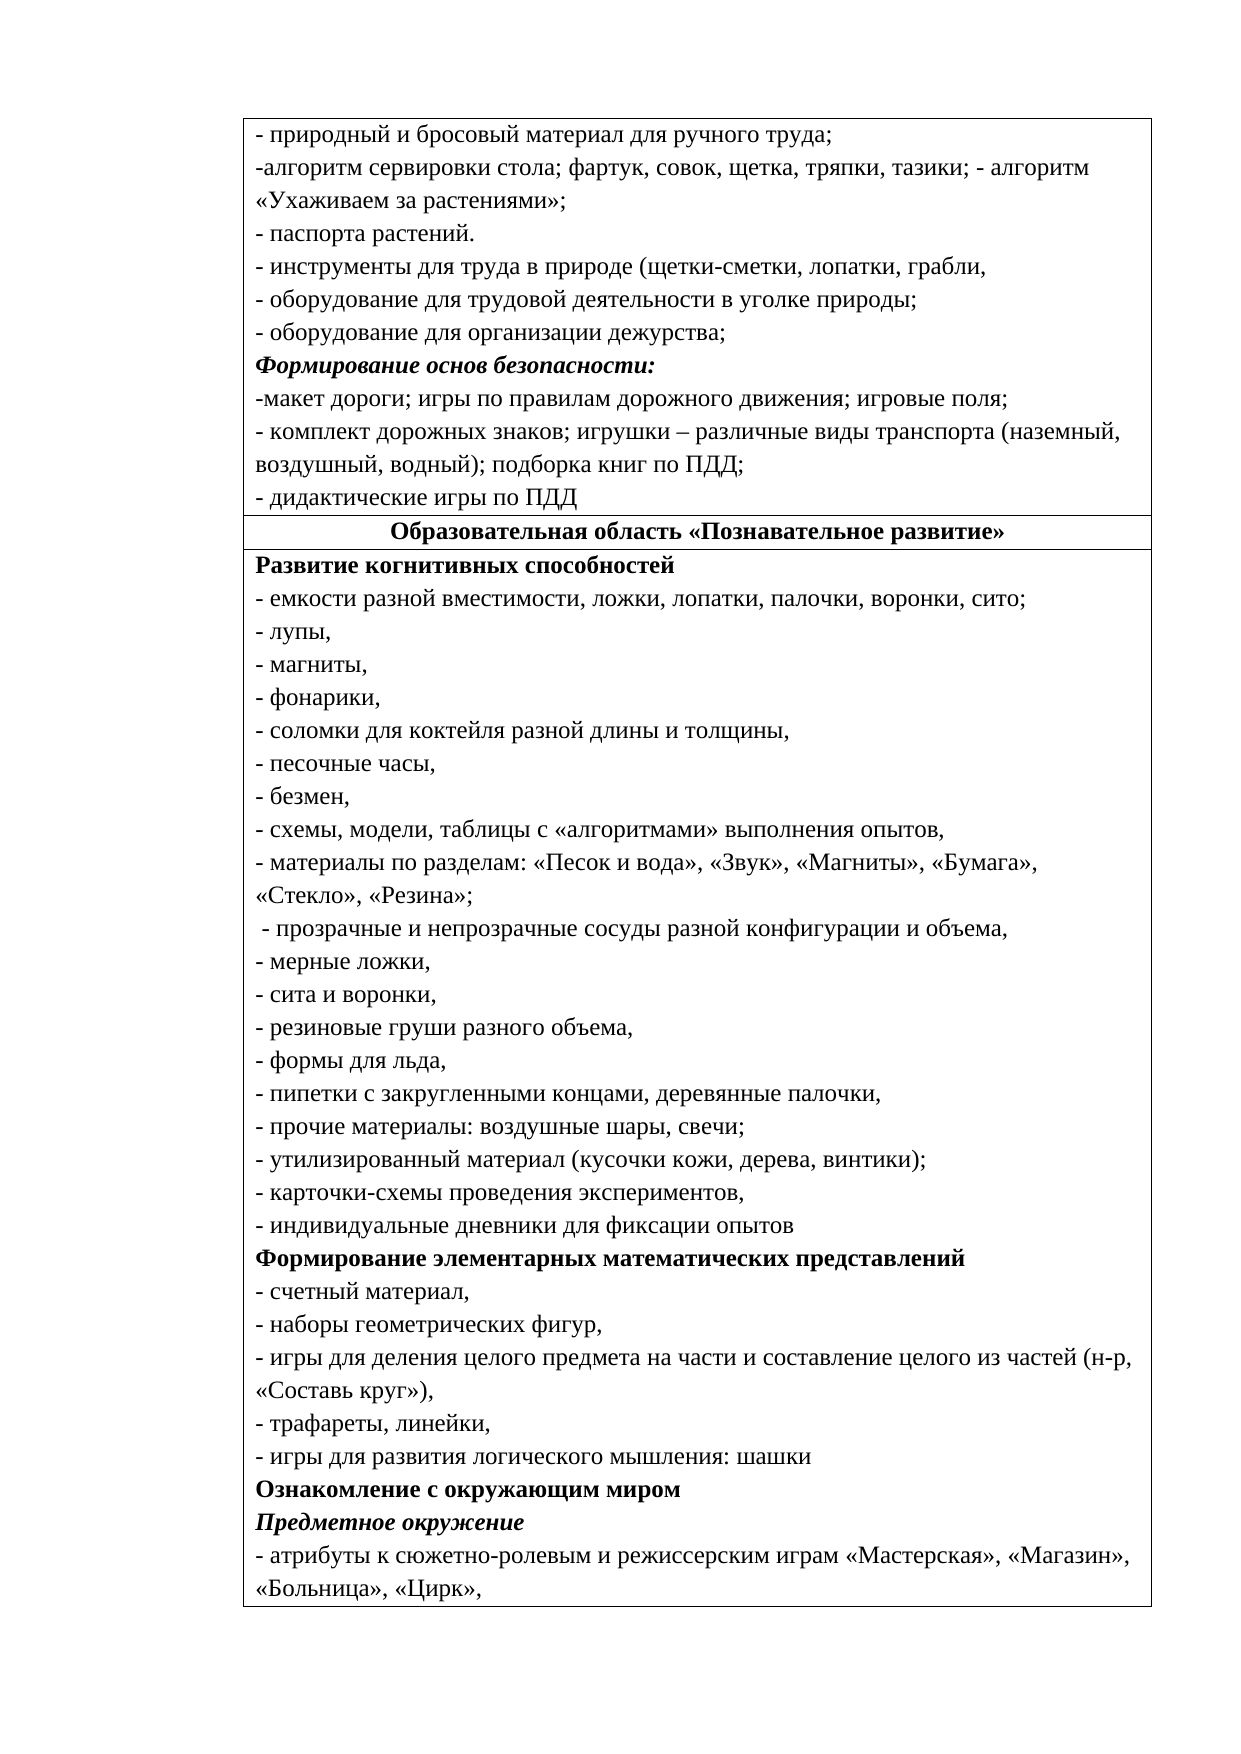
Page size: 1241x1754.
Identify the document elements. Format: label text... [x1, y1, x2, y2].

table_cell Образовательная область «Познавательное развитие» [244, 516, 1151, 549]
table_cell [244, 550, 1151, 1606]
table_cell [244, 119, 1151, 515]
